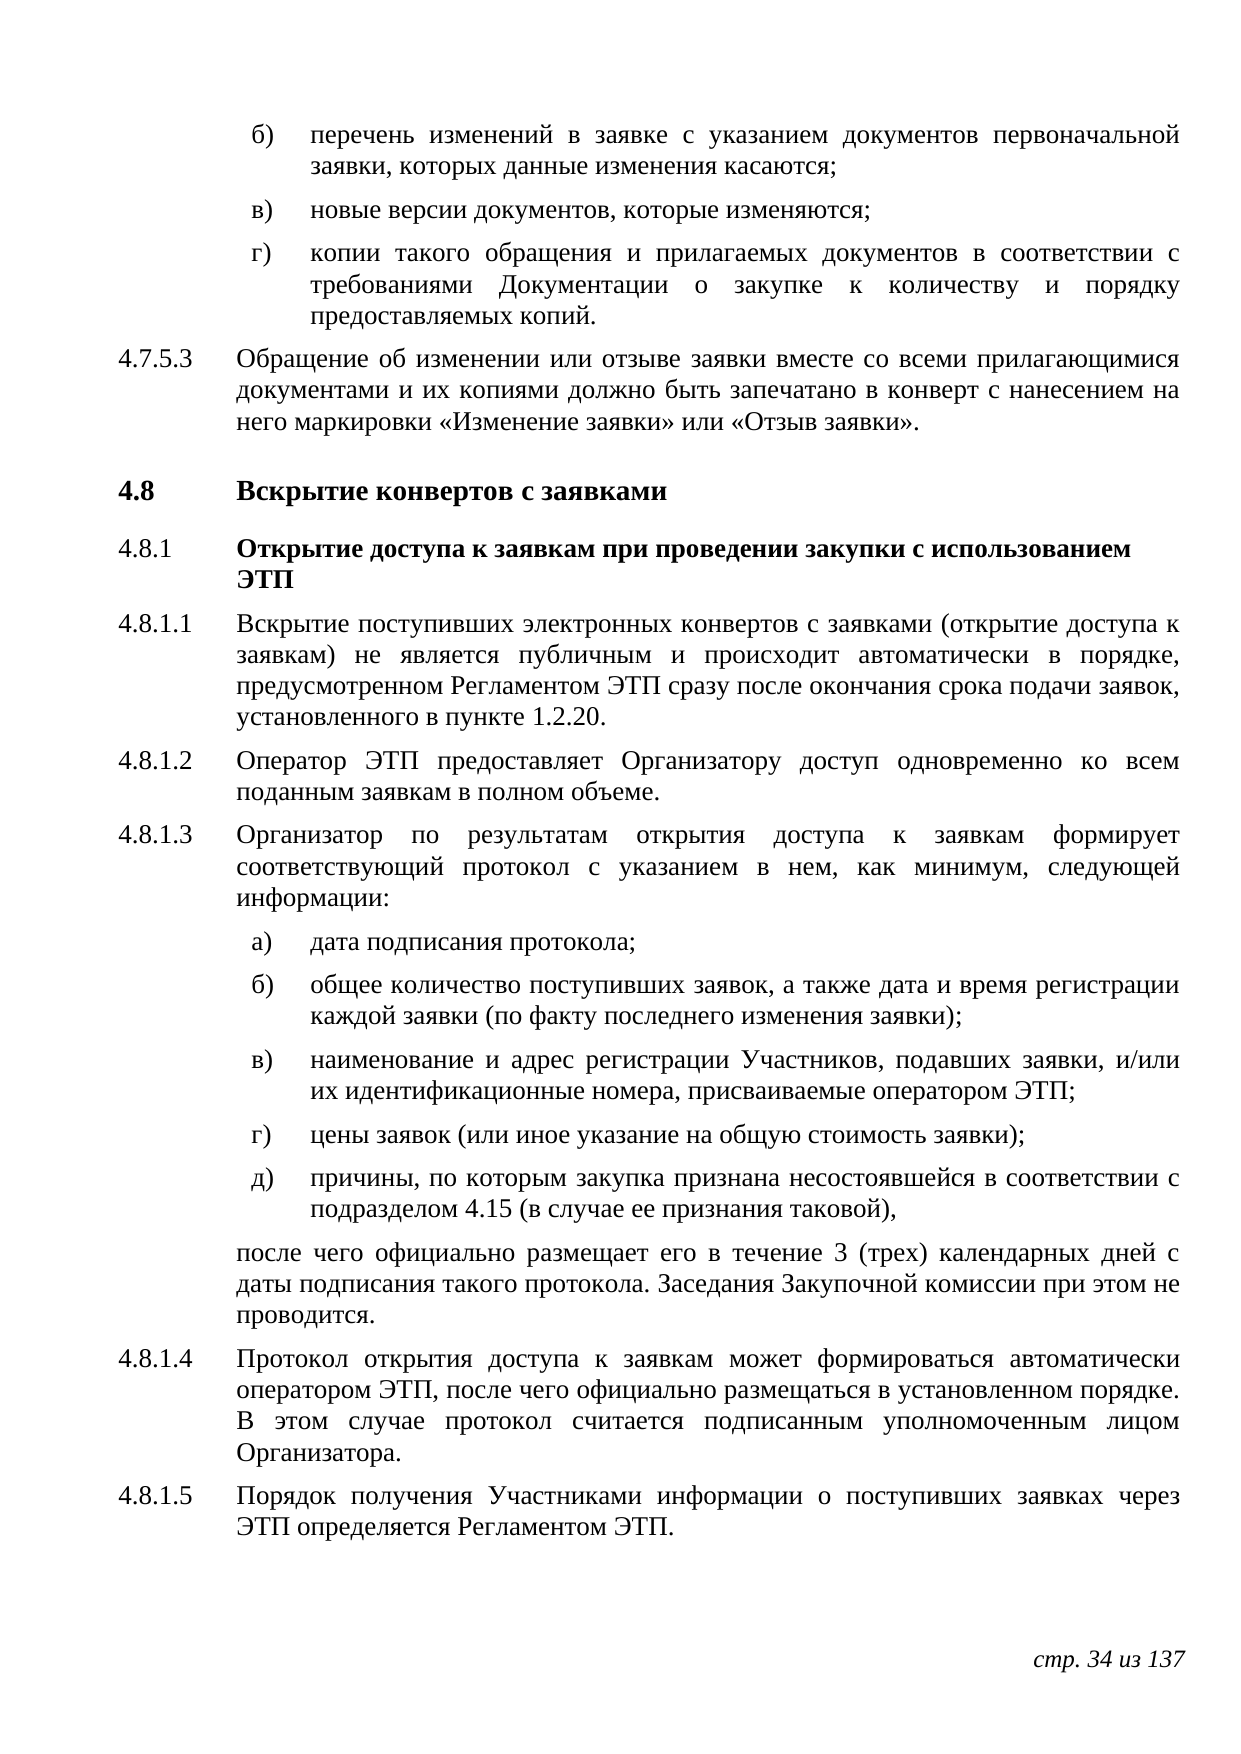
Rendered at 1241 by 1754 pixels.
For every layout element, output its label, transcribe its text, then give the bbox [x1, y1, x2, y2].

text цены заявок (или иное указание на общую стоимость заявки); [251, 1118, 1181, 1149]
list Вскрытие поступивших электронных конвертов с заявками (открытие доступа к заявкам) не является публичным и происходит автоматически в порядке, предусмотренном Регламентом ЭТП сразу после окончания срока подачи заявок, установленного в пункте 1.2.20. [118, 607, 1181, 731]
text дата подписания протокола; [251, 924, 1181, 956]
list Протокол открытия доступа к заявкам может формироваться автоматически оператором ЭТП, после чего официально размещаться в установленном порядке. В этом случае протокол считается подписанным уполномоченным лицом Организатора. [118, 1342, 1181, 1467]
text причины, по которым закупка признана несостоявшейся в соответствии с подразделом 4.15 (в случае ее признания таковой), [251, 1161, 1181, 1224]
list Оператор ЭТП предоставляет Организатору доступ одновременно ко всем поданным заявкам в полном объеме. [118, 744, 1181, 806]
text общее количество поступивших заявок, а также дата и время регистрации каждой заявки (по факту последнего изменения заявки); [251, 968, 1181, 1031]
subtitle Вскрытие конвертов с заявками [118, 473, 1181, 507]
list после чего официально размещает его в течение 3 (трех) календарных дней с даты подписания такого протокола. Заседания Закупочной комиссии при этом не проводится. [236, 1236, 1181, 1330]
text наименование и адрес регистрации Участников, подавших заявки, и/или их идентификационные номера, присваиваемые оператором ЭТП; [251, 1043, 1181, 1105]
text Открытие доступа к заявкам при проведении закупки с использованием ЭТП [118, 532, 1181, 594]
text перечень изменений в заявке с указанием документов первоначальной заявки, которых данные изменения касаются; [251, 118, 1181, 180]
text копии такого обращения и прилагаемых документов в соответствии с требованиями Документации о закупке к количеству и порядку предоставляемых копий. [251, 237, 1181, 330]
list Организатор по результатам открытия доступа к заявкам формирует соответствующий протокол с указанием в нем, как минимум, следующей информации: [118, 819, 1181, 912]
list Обращение об изменении или отзыве заявки вместе со всеми прилагающимися документами и их копиями должно быть запечатано в конверт с нанесением на него маркировки «Изменение заявки» или «Отзыв заявки». [118, 342, 1181, 436]
list Порядок получения Участниками информации о поступивших заявках через ЭТП определяется Регламентом ЭТП. [118, 1479, 1181, 1542]
text новые версии документов, которые изменяются; [251, 193, 1181, 224]
